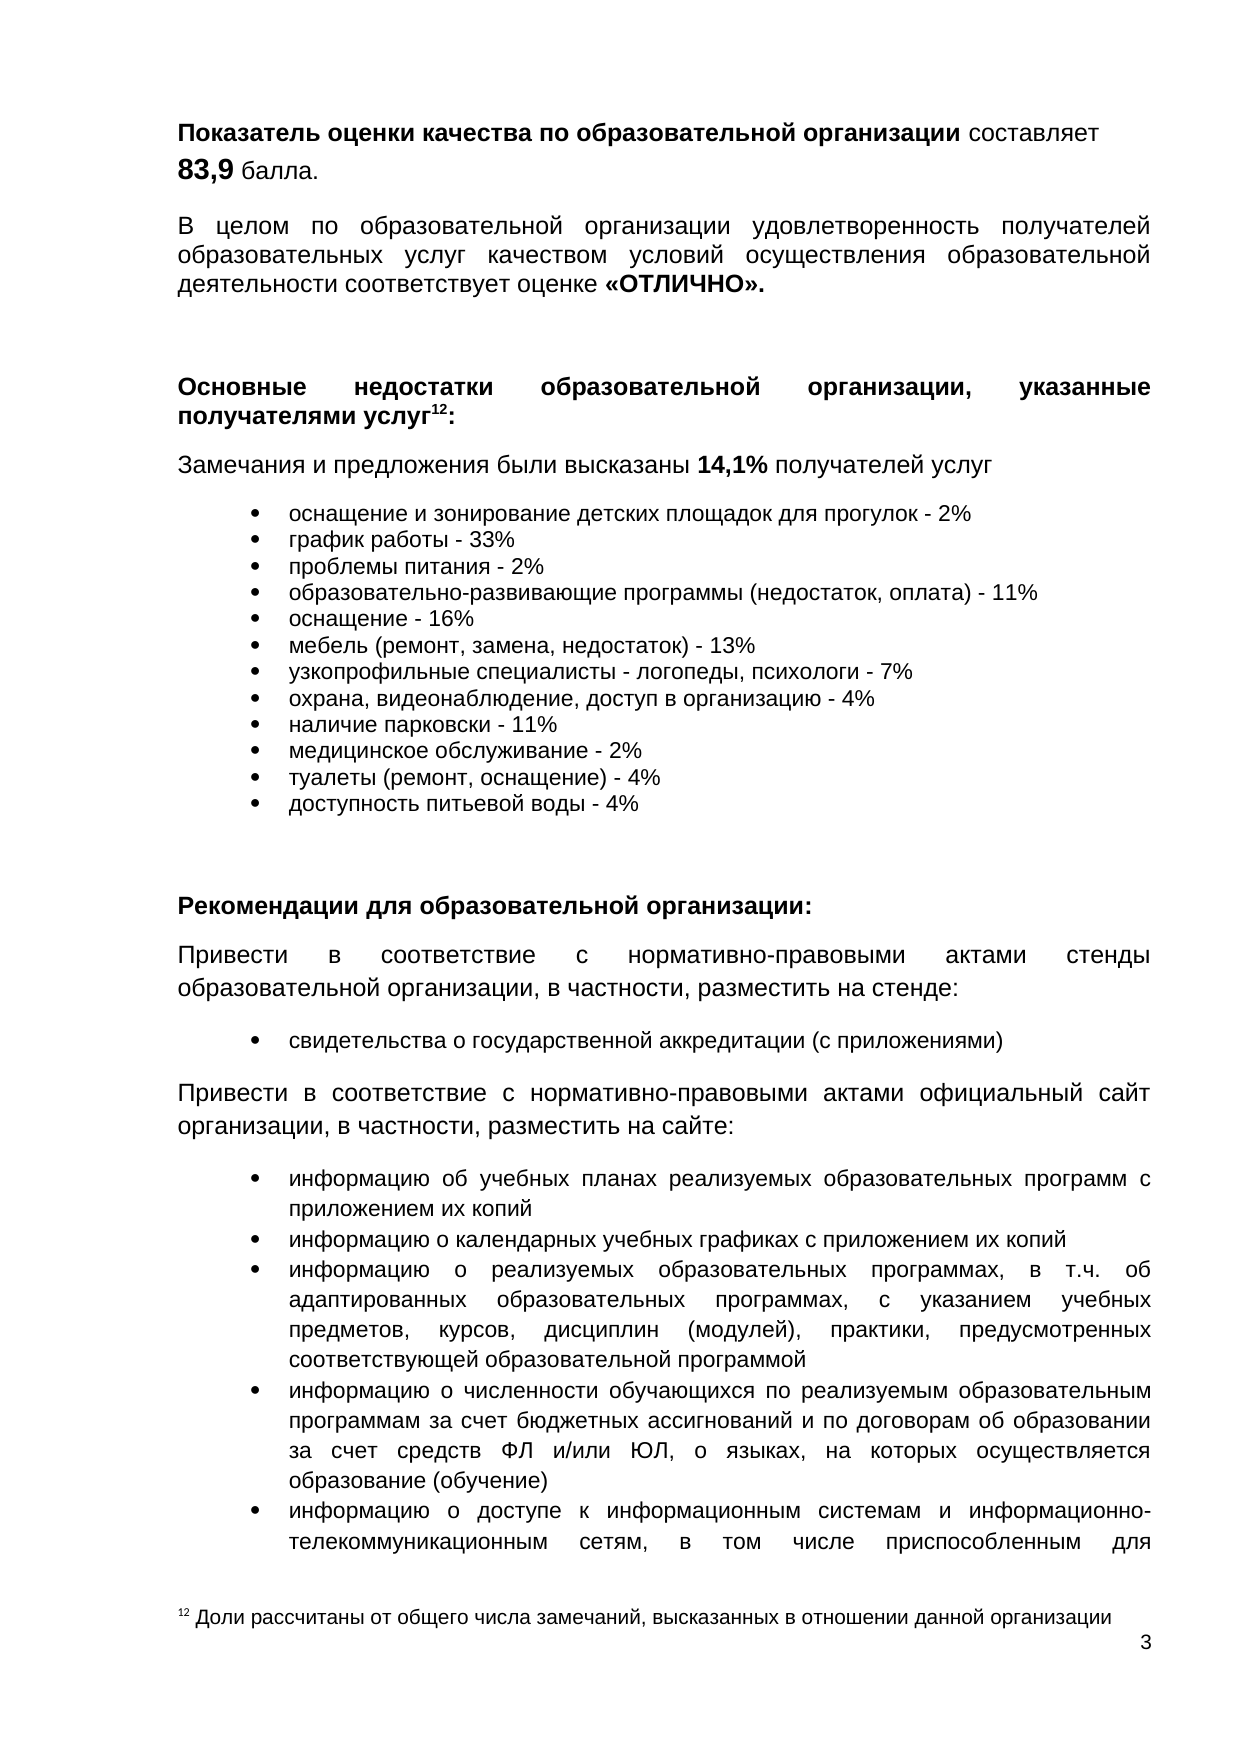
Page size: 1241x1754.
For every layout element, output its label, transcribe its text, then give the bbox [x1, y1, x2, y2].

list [251, 1497, 1152, 1554]
list туалеты (ремонт, оснащение) - 4% [251, 763, 1152, 790]
list образовательно-развивающие программы (недостаток, оплата) - 11% [251, 579, 1152, 605]
text Замечания и предложения были высказаны 14,1% получателей услуг [177, 450, 1152, 479]
list узкопрофильные специалисты - логопеды, психологи - 7% [251, 658, 1152, 684]
list информацию о реализуемых образовательных программах, в т.ч. об адаптированных образовательных программах, с указанием учебных предметов, курсов, дисциплин (модулей), практики, предусмотренных соответствующей образовательной программой [251, 1256, 1152, 1373]
text В целом по образовательной организации удовлетворенность получателей образовательных услуг качеством условий осуществления образовательной деятельности соответствует оценке «ОТЛИЧНО». [177, 211, 1152, 297]
text Показатель оценки качества по образовательной организации составляет 83,9 балла. [177, 118, 1152, 185]
list свидетельства о государственной аккредитации (с приложениями) [251, 1027, 1152, 1054]
text Привести в соответствие с нормативно-правовыми актами официальный сайт организации, в частности, разместить на сайте: [177, 1078, 1152, 1140]
list охрана, видеонаблюдение, доступ в организацию - 4% [251, 684, 1152, 711]
text Рекомендации для образовательной организации: [177, 891, 1152, 919]
text Основные недостатки образовательной организации, указанные получателями услуг: [177, 372, 1152, 429]
list наличие парковски - 11% [251, 711, 1152, 737]
list проблемы питания - 2% [251, 553, 1152, 579]
list график работы - 33% [251, 526, 1152, 553]
list информацию о численности обучающихся по реализуемым образовательным программам за счет бюджетных ассигнований и по договорам об образовании за счет средств ФЛ и/или ЮЛ, о языках, на которых осуществляется образование (обучение) [251, 1377, 1152, 1494]
text Привести в соответствие с нормативно-правовыми актами стенды образовательной организации, в частности, разместить на стенде: [177, 940, 1152, 1002]
list информацию о календарных учебных графиках с приложением их копий [251, 1226, 1152, 1252]
list мебель (ремонт, замена, недостаток) - 13% [251, 632, 1152, 658]
list информацию об учебных планах реализуемых образовательных программ с приложением их копий [251, 1165, 1152, 1222]
list доступность питьевой воды - 4% [251, 790, 1152, 816]
list оснащение - 16% [251, 605, 1152, 632]
list медицинское обслуживание - 2% [251, 737, 1152, 763]
list оснащение и зонирование детских площадок для прогулок - 2% [251, 500, 1152, 526]
